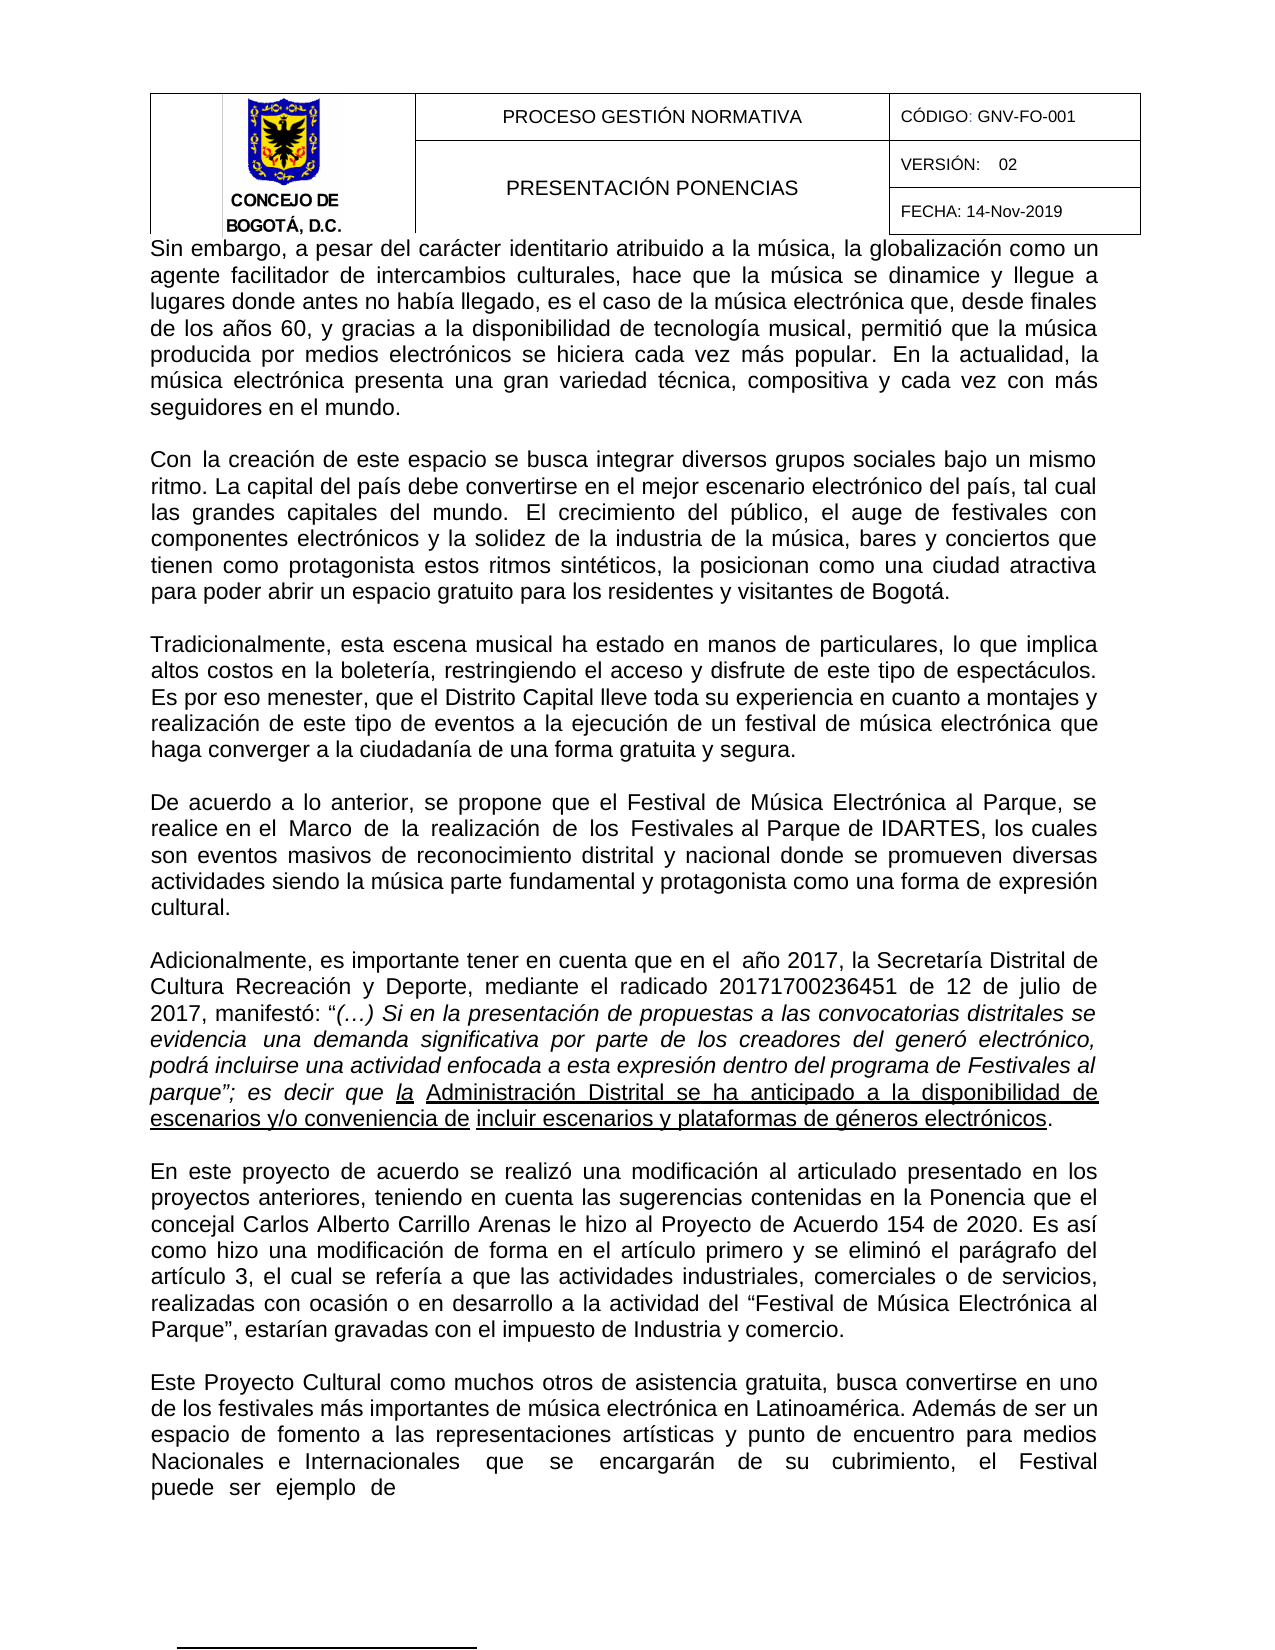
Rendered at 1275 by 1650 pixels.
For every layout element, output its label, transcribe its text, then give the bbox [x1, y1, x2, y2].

text En este proyecto de acuerdo se realizó una modificación al articulado presentado en los proyectos anteriores, teniendo en cuenta las sugerencias contenidas en la Ponencia que el concejal Carlos Alberto Carrillo Arenas le hizo al Proyecto de Acuerdo 154 de 2020. Es así como hizo una modificación de forma en el artículo primero y se eliminó el parágrafo del artículo 3, el cual se refería a que las actividades industriales, comerciales o de servicios, realizadas con ocasión o en desarrollo a la actividad del “Festival de Música Electrónica al Parque”, estarían gravadas con el impuesto de Industria y comercio. [150, 1158, 1098, 1342]
picture [221, 94, 345, 235]
text Con la creación de este espacio se busca integrar diversos grupos sociales bajo un mismo ritmo. La capital del país debe convertirse en el mejor escenario electrónico del país, tal cual las grandes capitales del mundo. El crecimiento del público, el auge de festivales con componentes electrónicos y la solidez de la industria de la música, bares y conciertos que tienen como protagonista estos ritmos sintéticos, la posicionan como una ciudad atractiva para poder abrir un espacio gratuito para los residentes y visitantes de Bogotá. [150, 446, 1098, 604]
text De acuerdo a lo anterior, se propone que el Festival de Música Electrónica al Parque, se realice en el Marco de la realización de los Festivales al Parque de IDARTES, los cuales son eventos masivos de reconocimiento distrital y nacional donde se promueven diversas actividades siendo la música parte fundamental y protagonista como una forma de expresión cultural. [150, 789, 1098, 921]
text Adicionalmente, es importante tener en cuenta que en el año 2017, la Secretaría Distrital de Cultura Recreación y Deporte, mediante el radicado 20171700236451 de 12 de julio de 2017, manifestó: “(…) Si en la presentación de propuestas a las convocatorias distritales se evidencia una demanda significativa por parte de los creadores del generó electrónico, podrá incluirse una actividad enfocada a esta expresión dentro del programa de Festivales al parque”; es decir que la Administración Distrital se ha anticipado a la disponibilidad de escenarios y/o conveniencia de incluir escenarios y plataformas de géneros electrónicos. [150, 947, 1099, 1131]
text Sin embargo, a pesar del carácter identitario atribuido a la música, la globalización como un agente facilitador de intercambios culturales, hace que la música se dinamice y llegue a lugares donde antes no había llegado, es el caso de la música electrónica que, desde finales de los años 60, y gracias a la disponibilidad de tecnología musical, permitió que la música producida por medios electrónicos se hiciera cada vez más popular. En la actualidad, la música electrónica presenta una gran variedad técnica, compositiva y cada vez con más seguidores en el mundo. [150, 235, 1098, 420]
text Tradicionalmente, esta escena musical ha estado en manos de particulares, lo que implica altos costos en la boletería, restringiendo el acceso y disfrute de este tipo de espectáculos. Es por eso menester, que el Distrito Capital lleve toda su experiencia en cuanto a montajes y realización de este tipo de eventos a la ejecución de un festival de música electrónica que haga converger a la ciudadanía de una forma gratuita y segura. [150, 631, 1098, 762]
text Este Proyecto Cultural como muchos otros de asistencia gratuita, busca convertirse en uno de los festivales más importantes de música electrónica en Latinoamérica. Además de ser un espacio de fomento a las representaciones artísticas y punto de encuentro para medios Nacionales e Internacionales que se encargarán de su cubrimiento, el Festival puede ser ejemplo de [150, 1369, 1098, 1500]
